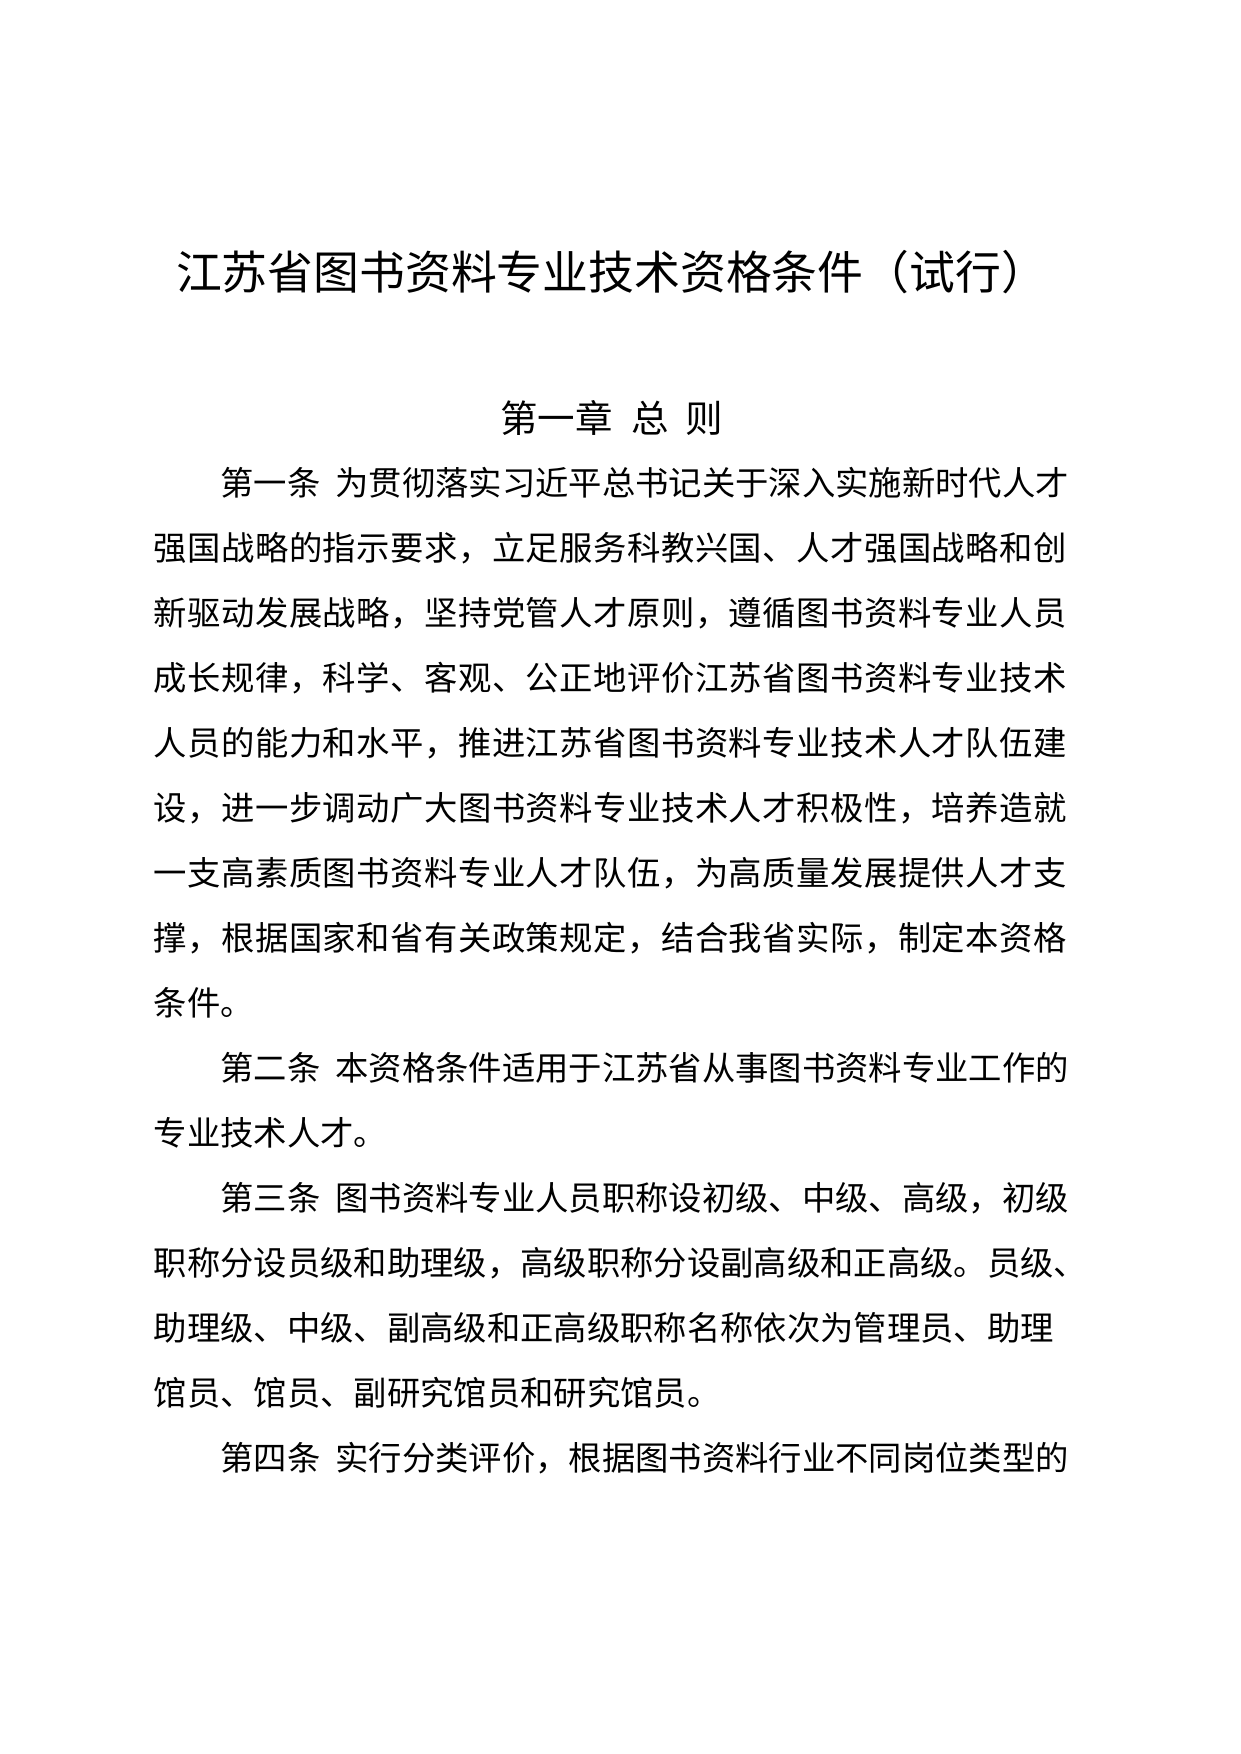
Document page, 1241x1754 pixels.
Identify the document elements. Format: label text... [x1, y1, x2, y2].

text 江苏省图书资料专业技术资格条件（试行） [153, 221, 1069, 318]
text 第三条 图书资料专业人员职称设初级、中级、高级，初级职称分设员级和助理级，高级职称分设副高级和正高级。员级、助理级、中级、副高级和正高级职称名称依次为管理员、助理馆员、馆员、副研究馆员和研究馆员。 [153, 1163, 1069, 1423]
text 第一条 为贯彻落实习近平总书记关于深入实施新时代人才 强国战略的指示要求，立足服务科教兴国、人才强国战略和创新驱动发展战略，坚持党管人才原则，遵循图书资料专业人员成长规律，科学、客观、公正地评价江苏省图书资料专业技术人员的能力和水平，推进江苏省图书资料专业技术人才队伍建设，进一步调动广大图书资料专业技术人才积极性，培养造就一支高素质图书资料专业人才队伍，为高质量发展提供人才支撑，根据国家和省有关政策规定，结合我省实际，制定本资格条件。 [153, 448, 1069, 1033]
text 第二条 本资格条件适用于江苏省从事图书资料专业工作的专业技术人才。 [153, 1033, 1069, 1163]
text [153, 1423, 1069, 1488]
list 总 则 [153, 383, 1069, 448]
